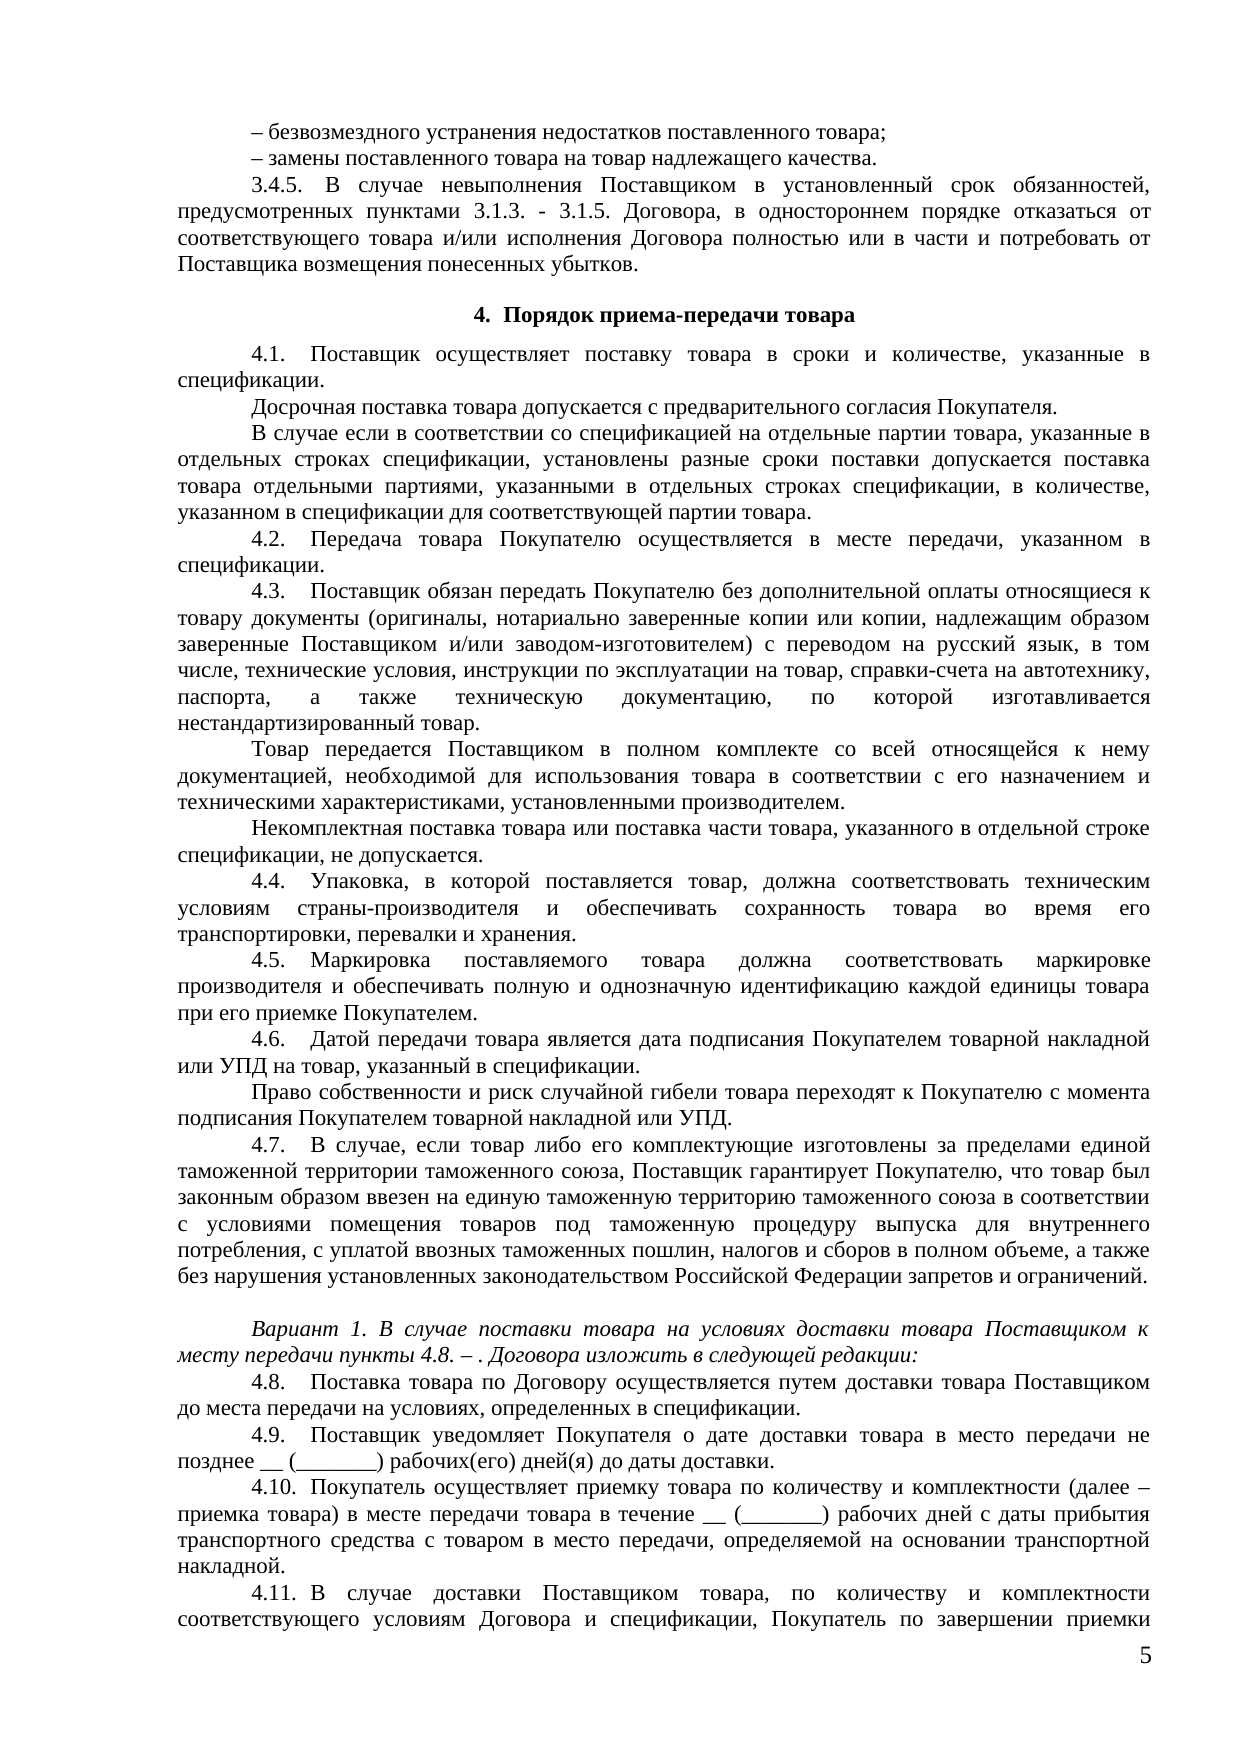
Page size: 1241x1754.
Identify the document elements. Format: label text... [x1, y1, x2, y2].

list Товар передается Поставщиком в полном комплекте со всей относящейся к нему документацией, необходимой для использования товара в соответствии с его назначением и техническими характеристиками, установленными производителем. [177, 735, 1152, 814]
list Поставщик обязан передать Покупателю без дополнительной оплаты относящиеся к товару документы (оригиналы, нотариально заверенные копии или копии, надлежащим образом заверенные Поставщиком и/или заводом-изготовителем) с переводом на русский язык, в том числе, технические условия, инструкции по эксплуатации на товар, справки-счета на автотехнику, паспорта, а также техническую документацию, по которой изготавливается нестандартизированный товар. [177, 577, 1152, 735]
list Датой передачи товара является дата подписания Покупателем товарной накладной или УПД на товар, указанный в спецификации. [177, 1025, 1152, 1078]
list В случае, если товар либо его комплектующие изготовлены за пределами единой таможенной территории таможенного союза, Поставщик гарантирует Покупателю, что товар был законным образом ввезен на единую таможенную территорию таможенного союза в соответствии с условиями помещения товаров под таможенную процедуру выпуска для внутреннего потребления, с уплатой ввозных таможенных пошлин, налогов и сборов в полном объеме, а также без нарушения установленных законодательством Российской Федерации запретов и ограничений. [177, 1131, 1152, 1289]
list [177, 1579, 1152, 1631]
list Покупатель осуществляет приемку товара по количеству и комплектности (далее – приемка товара) в месте передачи товара в течение __ (_______) рабочих дней с даты прибытия транспортного средства с товаром в место передачи, определяемой на основании транспортной накладной. [177, 1473, 1152, 1579]
list Поставщик уведомляет Покупателя о дате доставки товара в место передачи не позднее __ (_______) рабочих(его) дней(я) до даты доставки. [177, 1421, 1152, 1473]
text Досрочная поставка товара допускается с предварительного согласия Покупателя. [177, 393, 1152, 419]
list В случае если в соответствии со спецификацией на отдельные партии товара, указанные в отдельных строках спецификации, установлены разные сроки поставки допускается поставка товара отдельными партиями, указанными в отдельных строках спецификации, в количестве, указанном в спецификации для соответствующей партии товара. [177, 419, 1152, 524]
text – безвозмездного устранения недостатков поставленного товара; [177, 118, 1152, 144]
list Поставщик осуществляет поставку товара в сроки и количестве, указанные в спецификации. [177, 340, 1152, 393]
list Упаковка, в которой поставляется товар, должна соответствовать техническим условиям страны-производителя и обеспечивать сохранность товара во время его транспортировки, перевалки и хранения. [177, 867, 1152, 946]
list Поставка товара по Договору осуществляется путем доставки товара Поставщиком до места передачи на условиях, определенных в спецификации. [177, 1368, 1152, 1421]
list Маркировка поставляемого товара должна соответствовать маркировке производителя и обеспечивать полную и однозначную идентификацию каждой единицы товара при его приемке Покупателем. [177, 946, 1152, 1025]
text – замены поставленного товара на товар надлежащего качества. [177, 144, 1152, 171]
list Вариант 1. В случае поставки товара на условиях доставки товара Поставщиком к месту передачи пункты 4.8. – 4.12. Договора изложить в следующей редакции: [177, 1315, 1152, 1368]
list В случае невыполнения Поставщиком в установленный срок обязанностей, предусмотренных пунктами 3.1.3. - 3.1.5. Договора, в одностороннем порядке отказаться от соответствующего товара и/или исполнения Договора полностью или в части и потребовать от Поставщика возмещения понесенных убытков. [177, 171, 1152, 276]
subtitle Порядок приема-передачи товара [177, 301, 1152, 328]
list Право собственности и риск случайной гибели товара переходят к Покупателю с момента подписания Покупателем товарной накладной или УПД. [177, 1078, 1152, 1131]
list Передача товара Покупателю осуществляется в месте передачи, указанном в спецификации. [177, 524, 1152, 577]
list Некомплектная поставка товара или поставка части товара, указанного в отдельной строке спецификации, не допускается. [177, 814, 1152, 867]
